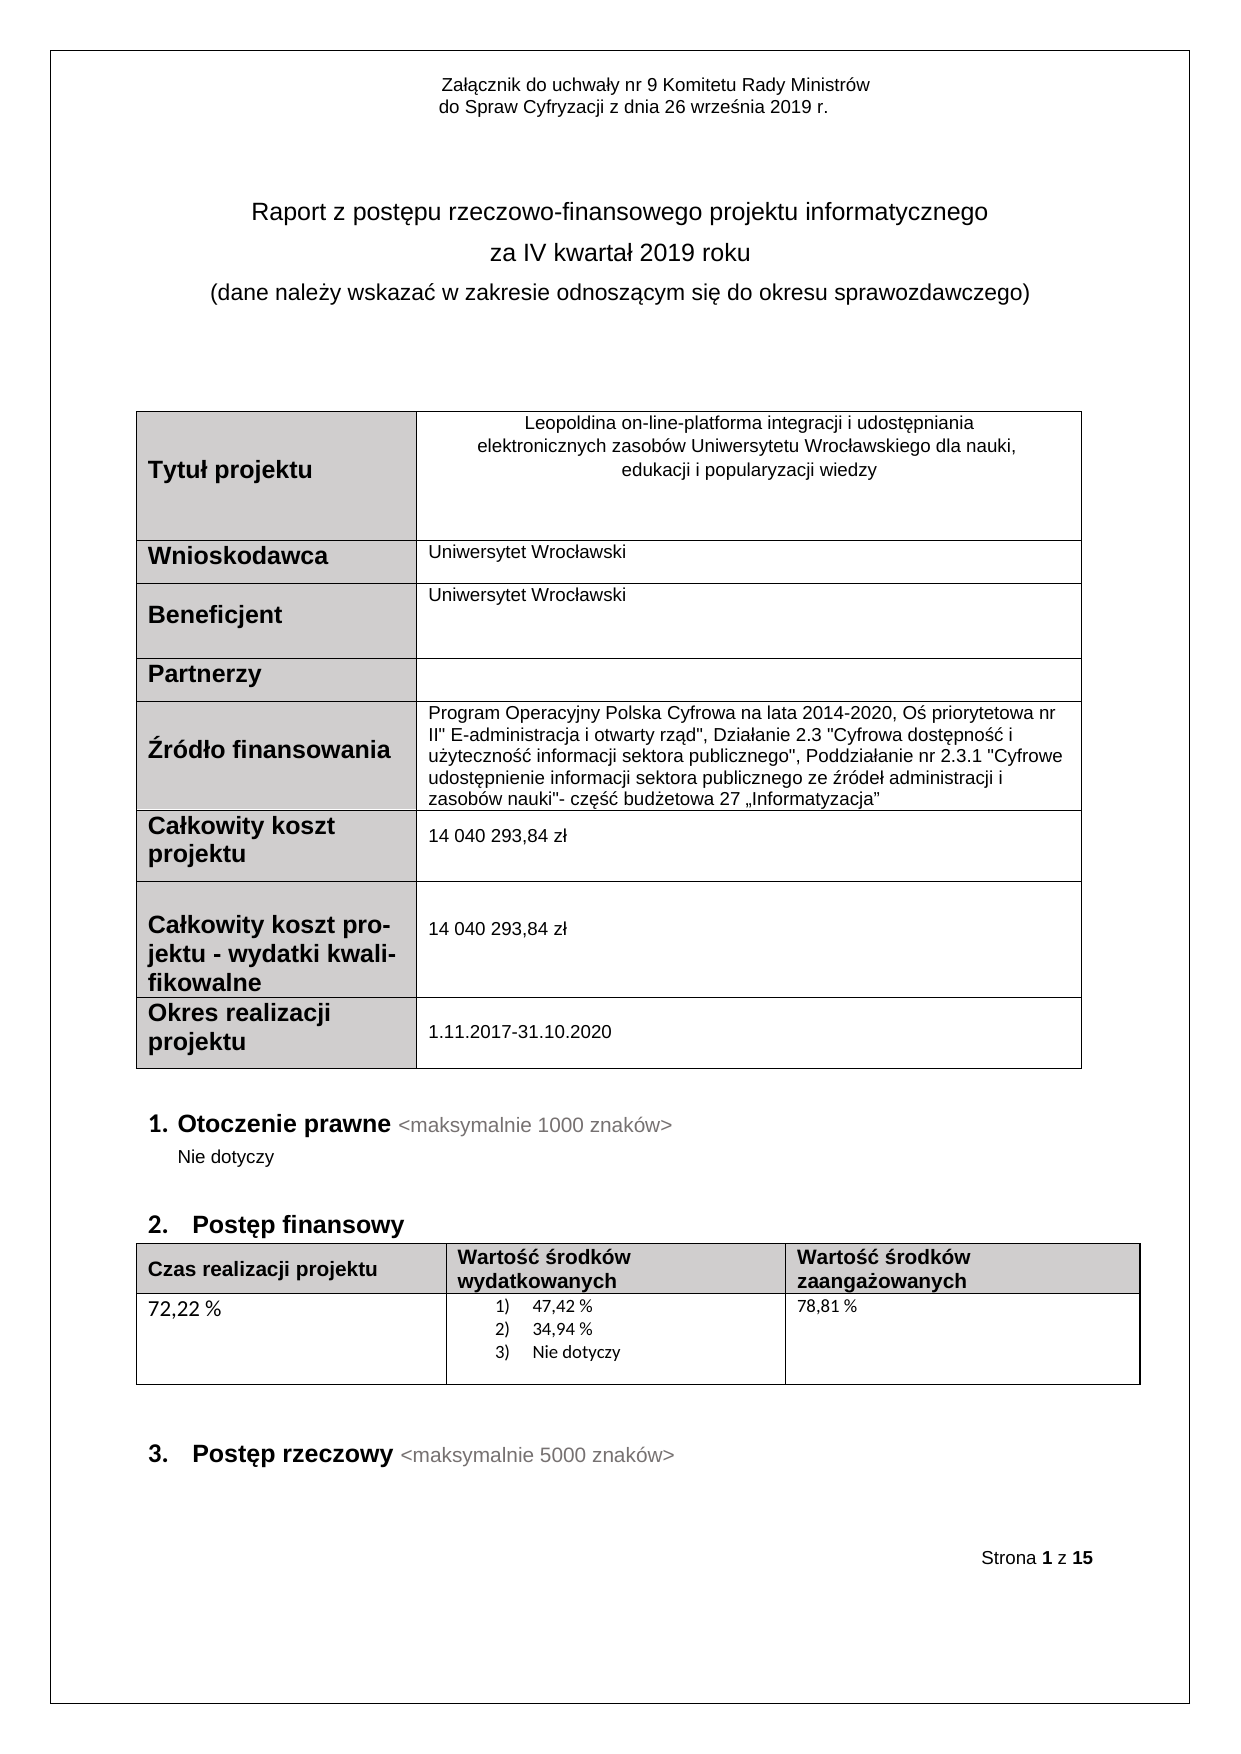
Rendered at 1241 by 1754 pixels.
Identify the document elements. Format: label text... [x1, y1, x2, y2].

table_cell Całkowity koszt projektu [137, 811, 416, 881]
table_cell Całkowity koszt pro- jektu - wydatki kwali- fikowalne [137, 882, 416, 997]
table_header Tytuł projektu [137, 412, 416, 540]
table_cell Program Operacyjny Polska Cyfrowa na lata 2014-2020, Oś priorytetowa nr II" E-administracja i otwarty rząd", Działanie 2.3 "Cyfrowa dostępność i użyteczność informacji sektora publicznego", Poddziałanie nr 2.3.1 "Cyfrowe udostępnienie informacji sektora publicznego ze źródeł administracji i zasobów nauki"- część budżetowa 27 „Informatyzacja” [417, 702, 1081, 809]
table_header Wartość środków zaangażowanych [786, 1244, 1139, 1293]
subtitle Postęp rzeczowy <maksymalnie 5000 znaków> [148, 1436, 1093, 1469]
table_header Wartość środków wydatkowanych [447, 1244, 785, 1293]
subtitle Otoczenie prawne <maksymalnie 1000 znaków> [148, 1106, 1063, 1139]
table_cell Uniwersytet Wrocławski [417, 584, 1081, 658]
table_cell 14 040 293,84 zł [417, 882, 1081, 997]
table_header Leopoldina on-line-platforma integracji i udostępniania elektronicznych zasobów Uniwersytetu Wrocławskiego dla nauki, edukacji i popularyzacji wiedzy [417, 412, 1081, 540]
text (dane należy wskazać w zakresie odnoszącym się do okresu sprawozdawczego) [148, 279, 1093, 305]
table_cell 1.11.2017-31.10.2020 [417, 998, 1081, 1068]
table_cell 14 040 293,84 zł [417, 811, 1081, 881]
subtitle Raport z postępu rzeczowo-finansowego projektu informatycznego [148, 197, 1093, 225]
table_cell Źródło finansowania [137, 702, 416, 809]
table_cell Uniwersytet Wrocławski [417, 541, 1081, 583]
table_cell [417, 659, 1081, 701]
table_cell Wnioskodawca [137, 541, 416, 583]
table_cell Okres realizacji projektu [137, 998, 416, 1068]
table_cell 78,81 % [786, 1294, 1139, 1384]
subtitle Nie dotyczy [148, 1146, 1093, 1168]
subtitle Postęp finansowy [148, 1207, 1093, 1240]
table_cell 72,22 % [137, 1294, 446, 1384]
table_cell 47,42 % 34,94 % Nie dotyczy [447, 1294, 785, 1384]
table_cell Partnerzy [137, 659, 416, 701]
table_header Czas realizacji projektu [137, 1244, 446, 1293]
table_cell Beneficjent [137, 584, 416, 658]
subtitle za IV kwartał 2019 roku [148, 238, 1093, 267]
